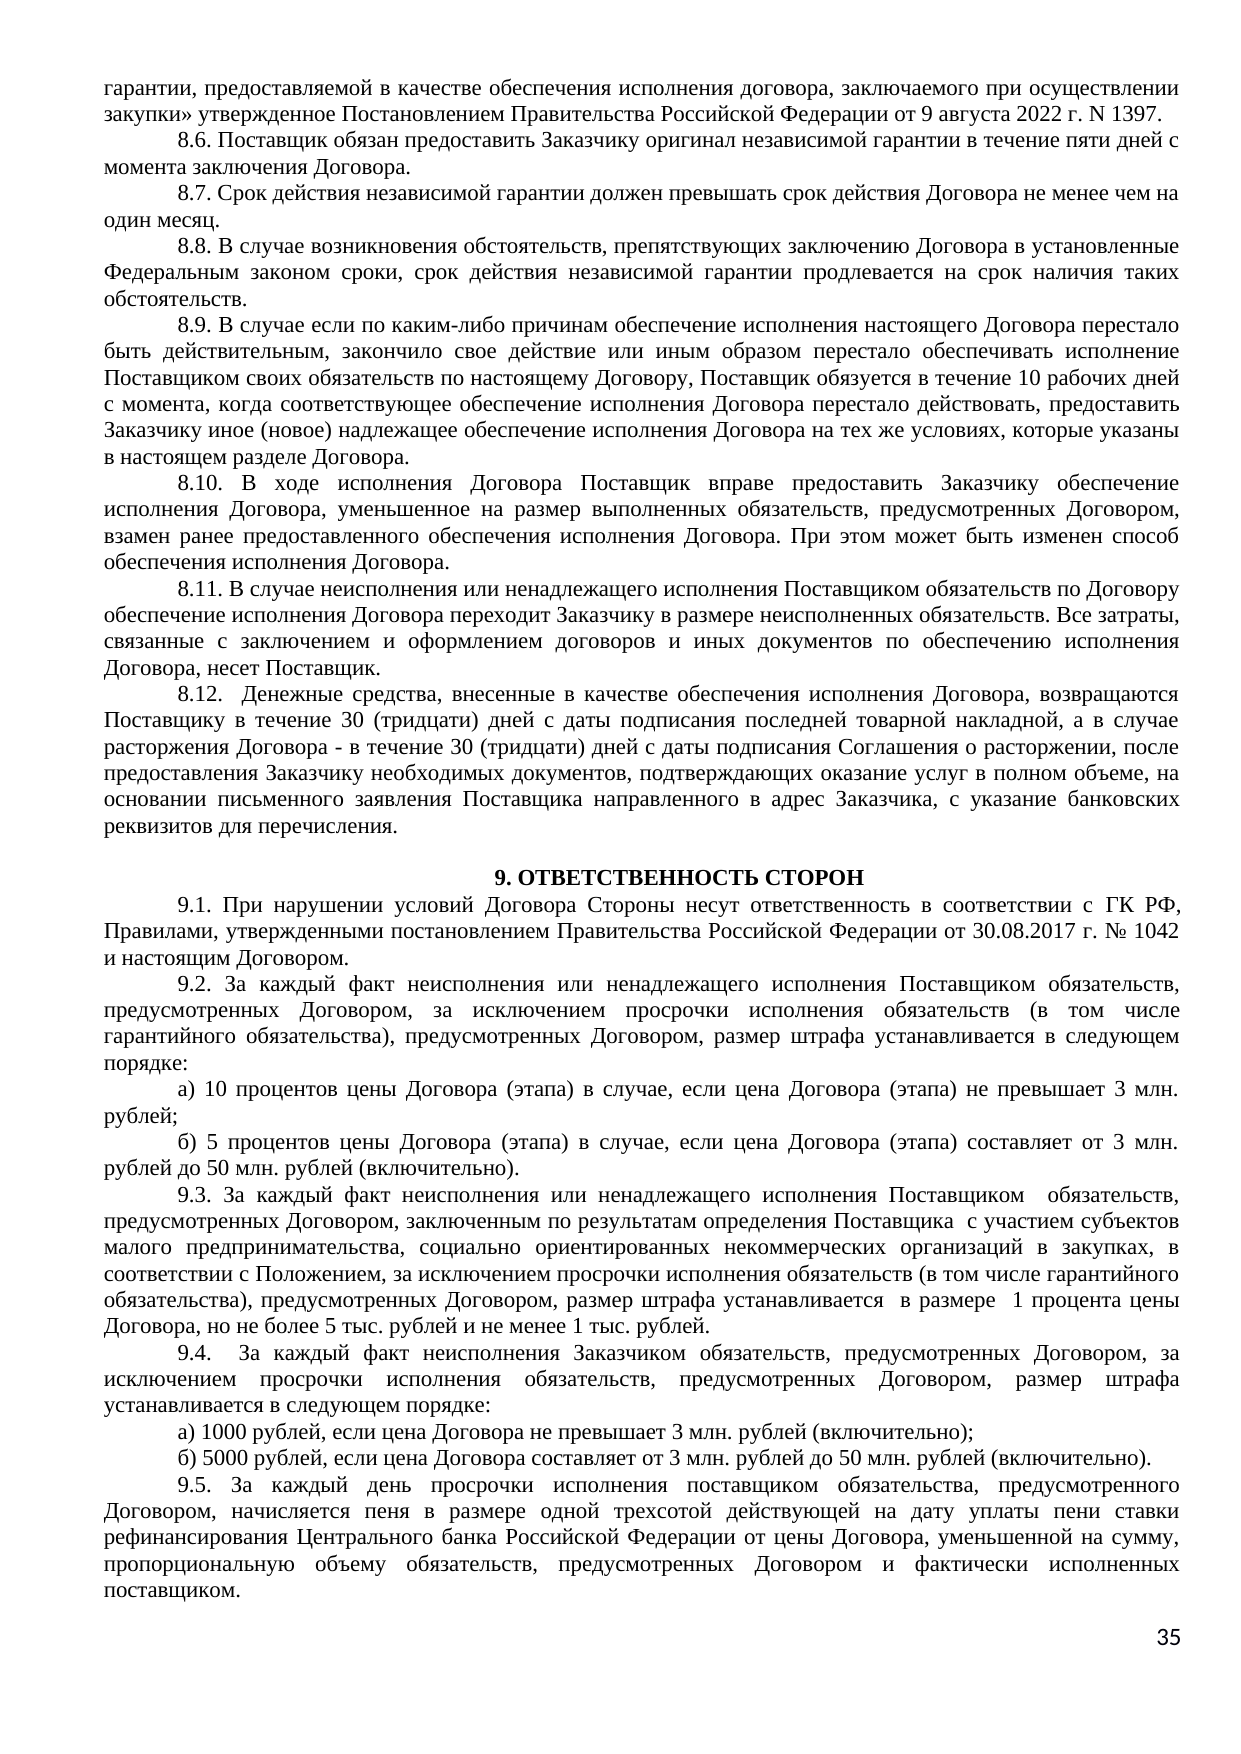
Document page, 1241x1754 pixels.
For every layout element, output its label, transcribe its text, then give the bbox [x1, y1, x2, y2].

text а) 1000 рублей, если цена Договора не превышает 3 млн. рублей (включительно); [103, 1418, 1181, 1444]
text 9.3. За каждый факт неисполнения или ненадлежащего исполнения Поставщиком обязательств, предусмотренных Договором, заключенным по результатам определения Поставщика с участием субъектов малого предпринимательства, социально ориентированных некоммерческих организаций в закупках, в соответствии с Положением, за исключением просрочки исполнения обязательств (в том числе гарантийного обязательства), предусмотренных Договором, размер штрафа устанавливается в размере 1 процента цены Договора, но не более 5 тыс. рублей и не менее 1 тыс. рублей. [103, 1181, 1181, 1339]
text 9. ОТВЕТСТВЕННОСТЬ СТОРОН [103, 864, 1181, 891]
text 9.5. За каждый день просрочки исполнения поставщиком обязательства, предусмотренного Договором, начисляется пеня в размере одной трехсотой действующей на дату уплаты пени ставки рефинансирования Центрального банка Российской Федерации от цены Договора, уменьшенной на сумму, пропорциональную объему обязательств, предусмотренных Договором и фактически исполненных поставщиком. [103, 1471, 1181, 1602]
text 8.8. В случае возникновения обстоятельств, препятствующих заключению Договора в установленные Федеральным законом сроки, срок действия независимой гарантии продлевается на срок наличия таких обстоятельств. [103, 232, 1181, 311]
text 9.1. При нарушении условий Договора Стороны несут ответственность в соответствии с ГК РФ, Правилами, утвержденными постановлением Правительства Российской Федерации от 30.08.2017 г. № 1042 и настоящим Договором. [103, 891, 1181, 970]
text 9.2. За каждый факт неисполнения или ненадлежащего исполнения Поставщиком обязательств, предусмотренных Договором, за исключением просрочки исполнения обязательств (в том числе гарантийного обязательства), предусмотренных Договором, размер штрафа устанавливается в следующем порядке: [103, 970, 1181, 1075]
text б) 5 процентов цены Договора (этапа) в случае, если цена Договора (этапа) составляет от 3 млн. рублей до 50 млн. рублей (включительно). [103, 1128, 1181, 1181]
text 8.12. Денежные средства, внесенные в качестве обеспечения исполнения Договора, возвращаются Поставщику в течение 30 (тридцати) дней с даты подписания последней товарной накладной, а в случае расторжения Договора - в течение 30 (тридцати) дней с даты подписания Соглашения о расторжении, после предоставления Заказчику необходимых документов, подтверждающих оказание услуг в полном объеме, на основании письменного заявления Поставщика направленного в адрес Заказчика, с указание банковских реквизитов для перечисления. [103, 680, 1181, 838]
text б) 5000 рублей, если цена Договора составляет от 3 млн. рублей до 50 млн. рублей (включительно). [103, 1444, 1181, 1471]
text а) 10 процентов цены Договора (этапа) в случае, если цена Договора (этапа) не превышает 3 млн. рублей; [103, 1075, 1181, 1128]
text 8.11. В случае неисполнения или ненадлежащего исполнения Поставщиком обязательств по Договору обеспечение исполнения Договора переходит Заказчику в размере неисполненных обязательств. Все затраты, связанные с заключением и оформлением договоров и иных документов по обеспечению исполнения Договора, несет Поставщик. [103, 574, 1181, 680]
text 8.9. В случае если по каким-либо причинам обеспечение исполнения настоящего Договора перестало быть действительным, закончило свое действие или иным образом перестало обеспечивать исполнение Поставщиком своих обязательств по настоящему Договору, Поставщик обязуется в течение 10 рабочих дней с момента, когда соответствующее обеспечение исполнения Договора перестало действовать, предоставить Заказчику иное (новое) надлежащее обеспечение исполнения Договора на тех же условиях, которые указаны в настоящем разделе Договора. [103, 311, 1181, 469]
text 8.6. Поставщик обязан предоставить Заказчику оригинал независимой гарантии в течение пяти дней с момента заключения Договора. [103, 127, 1181, 179]
text 8.7. Срок действия независимой гарантии должен превышать срок действия Договора не менее чем на один месяц. [103, 179, 1181, 232]
text 9.4. За каждый факт неисполнения Заказчиком обязательств, предусмотренных Договором, за исключением просрочки исполнения обязательств, предусмотренных Договором, размер штрафа устанавливается в следующем порядке: [103, 1339, 1181, 1418]
text 8.10. В ходе исполнения Договора Поставщик вправе предоставить Заказчику обеспечение исполнения Договора, уменьшенное на размер выполненных обязательств, предусмотренных Договором, взамен ранее предоставленного обеспечения исполнения Договора. При этом может быть изменен способ обеспечения исполнения Договора. [103, 469, 1181, 574]
